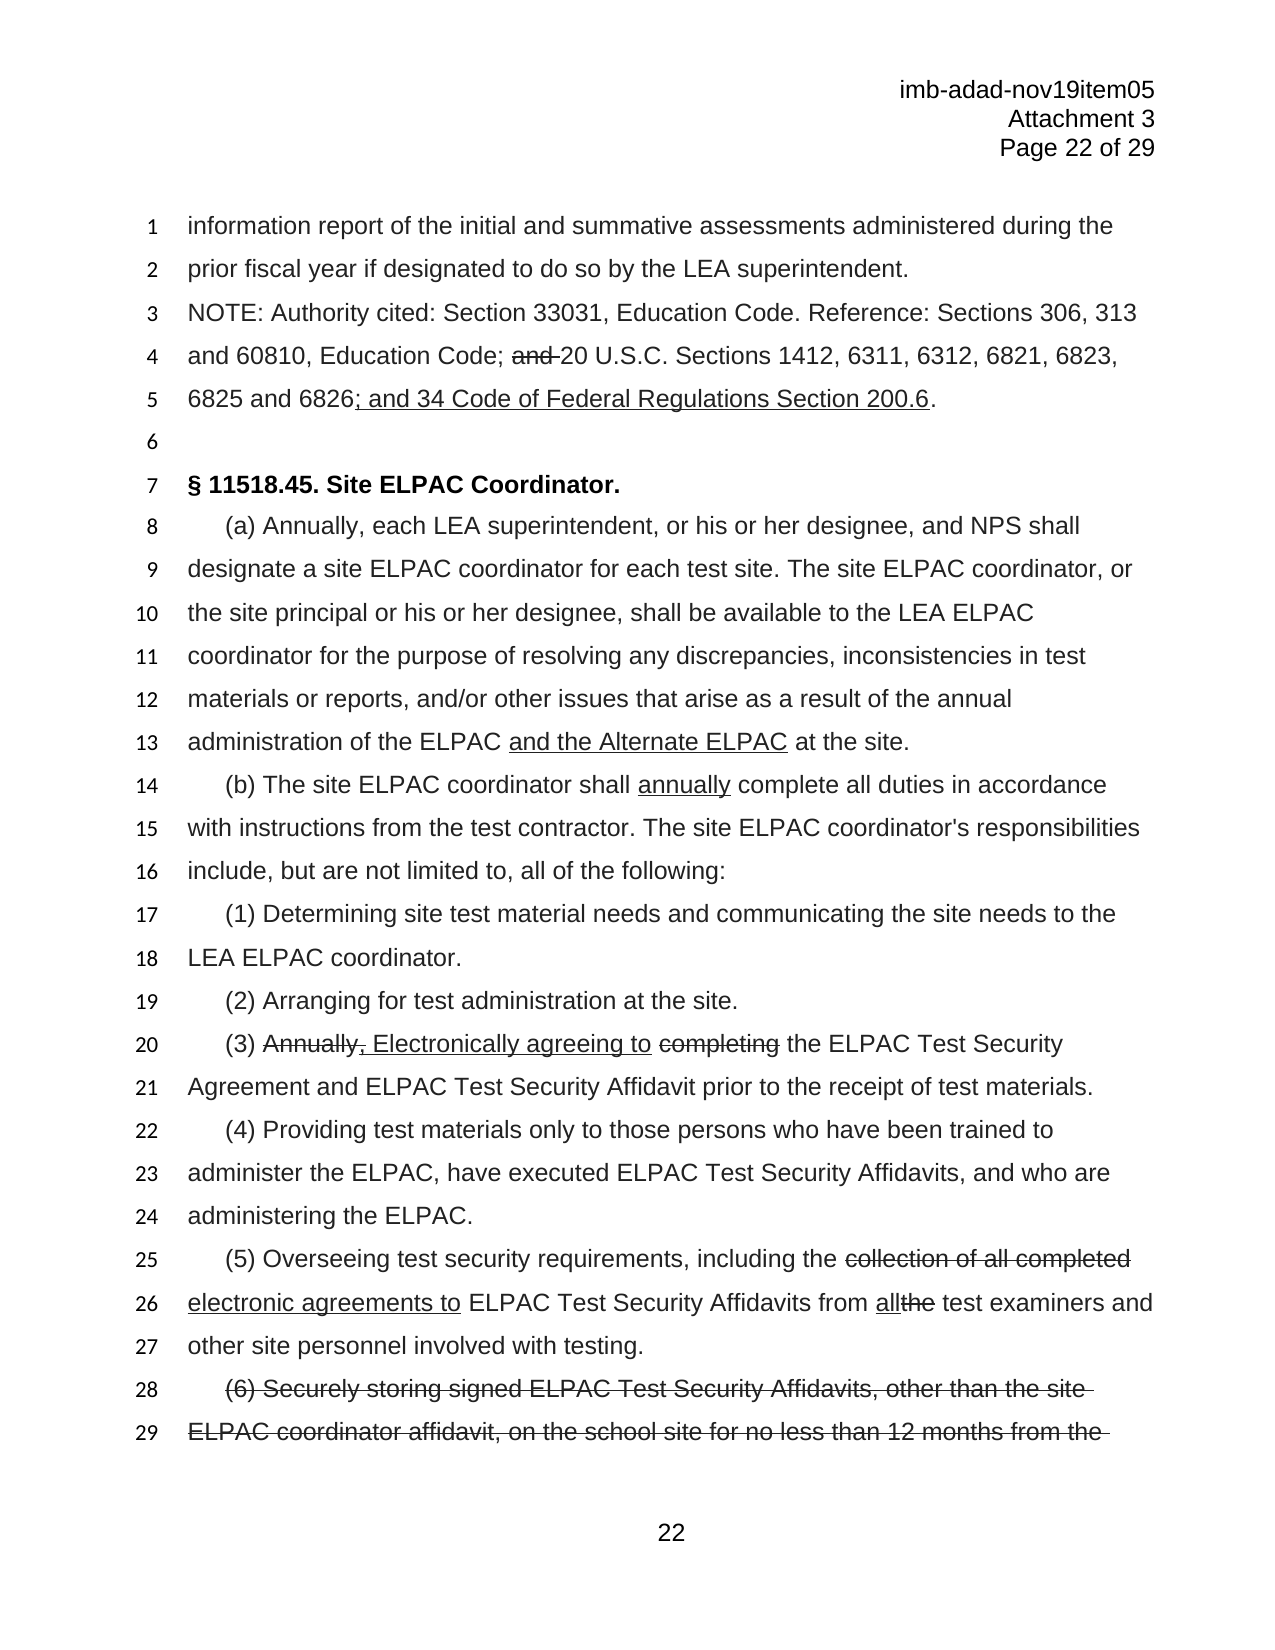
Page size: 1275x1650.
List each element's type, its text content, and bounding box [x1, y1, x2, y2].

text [187, 211, 1155, 283]
text (a) Annually, each LEA superintendent, or his or her designee, and NPS shall designate a site ELPAC coordinator for each test site. The site ELPAC coordinator, or the site principal or his or her designee, shall be available to the LEA ELPAC coordinator for the purpose of resolving any discrepancies, inconsistencies in test materials or reports, and/or other issues that arise as a result of the annual administration of the ELPAC and the Alternate ELPAC at the site. [187, 511, 1155, 756]
text (1) Determining site test material needs and communicating the site needs to the LEA ELPAC coordinator. [187, 899, 1155, 971]
text (b) The site ELPAC coordinator shall annually complete all duties in accordance with instructions from the test contractor. The site ELPAC coordinator's responsibilities include, but are not limited to, all of the following: [187, 770, 1155, 885]
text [187, 1374, 1155, 1446]
text (3) Annually, Electronically agreeing to completing the ELPAC Test Security Agreement and ELPAC Test Security Affidavit prior to the receipt of test materials. [187, 1029, 1155, 1101]
text NOTE: Authority cited: Section 33031, Education Code. Reference: Sections 306, 313 and 60810, Education Code; and 20 U.S.C. Sections 1412, 6311, 6312, 6821, 6823, 6825 and 6826; and 34 Code of Federal Regulations Section 200.6. [187, 297, 1155, 412]
subtitle § 11518.45. Site ELPAC Coordinator. [187, 470, 1155, 499]
text (5) Overseeing test security requirements, including the collection of all completed electronic agreements to ELPAC Test Security Affidavits from allthe test examiners and other site personnel involved with testing. [187, 1244, 1155, 1359]
text (4) Providing test materials only to those persons who have been trained to administer the ELPAC, have executed ELPAC Test Security Affidavits, and who are administering the ELPAC. [187, 1115, 1155, 1230]
text (2) Arranging for test administration at the site. [187, 986, 1155, 1014]
